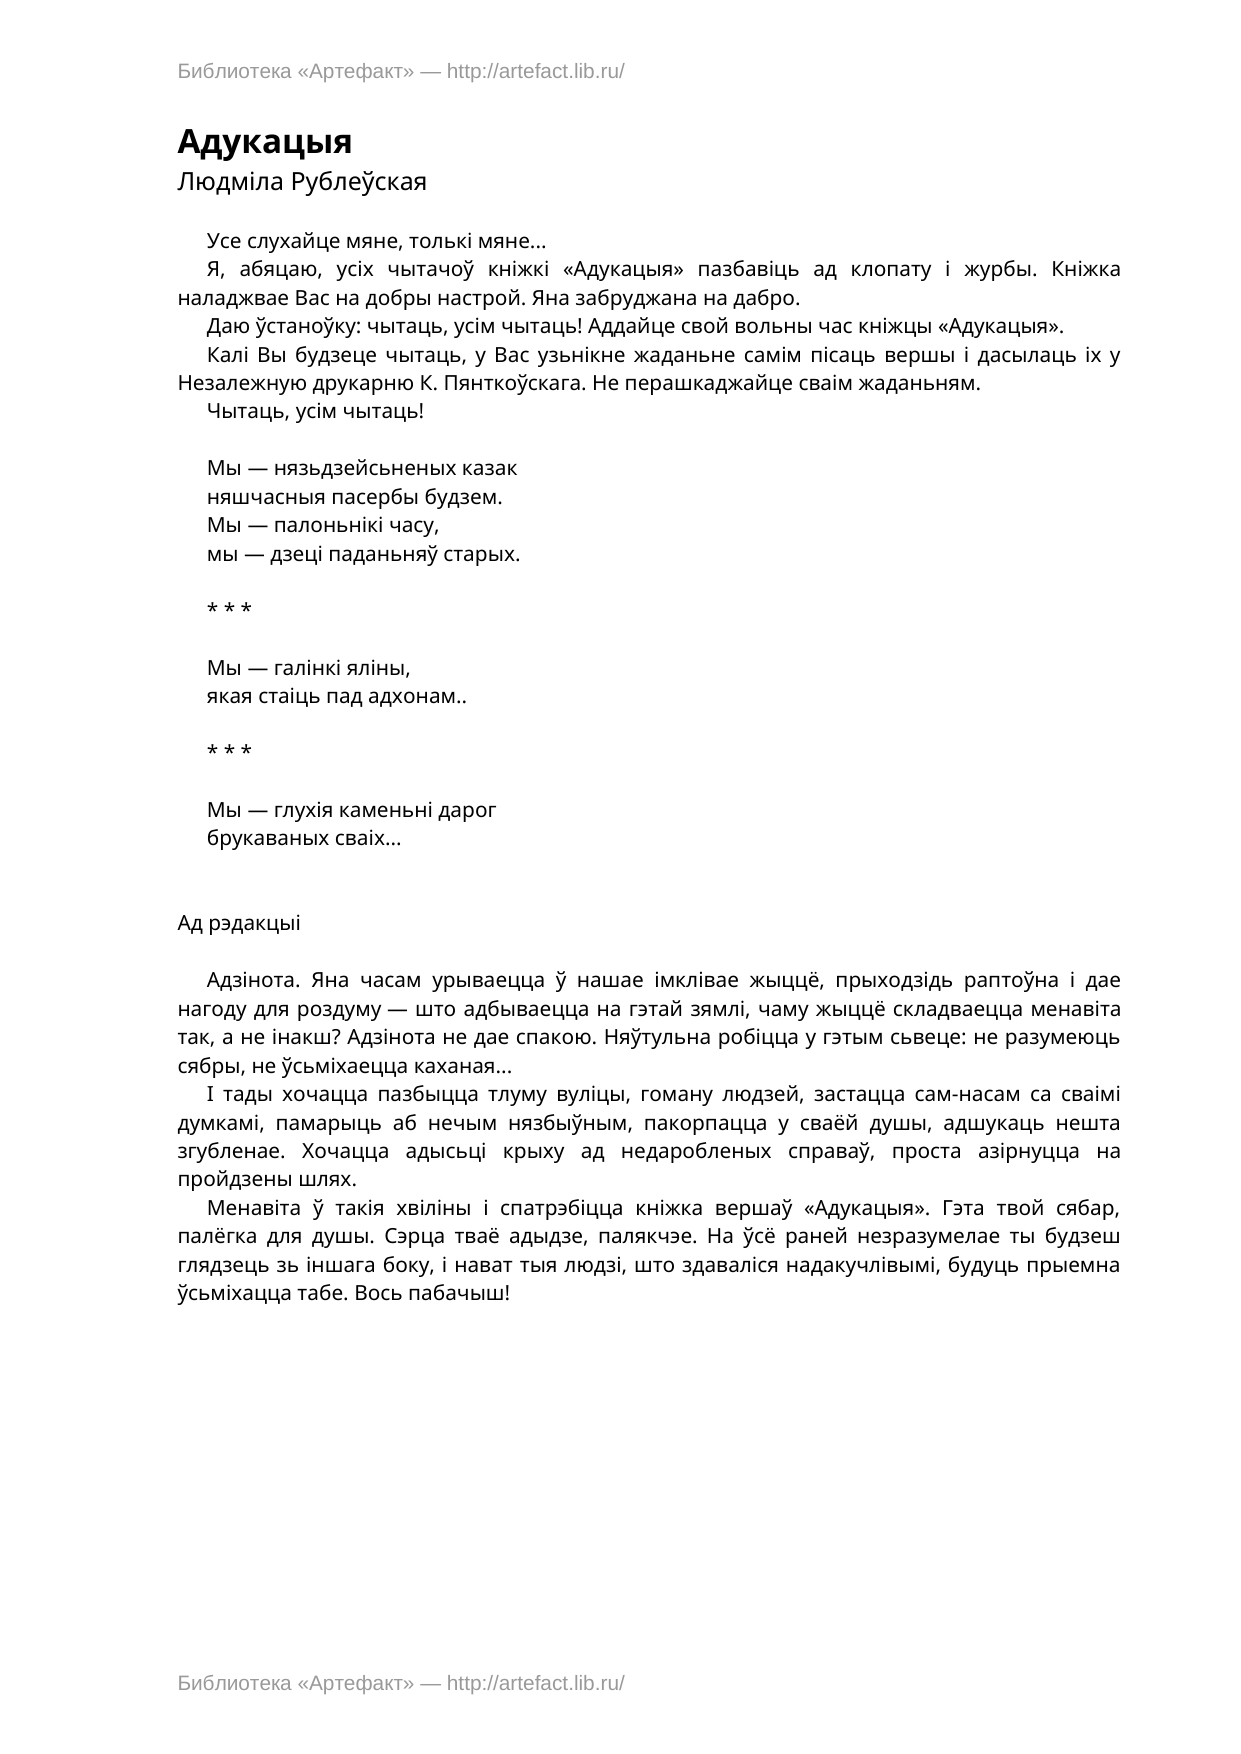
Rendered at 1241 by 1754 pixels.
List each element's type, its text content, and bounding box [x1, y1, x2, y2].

text * * * [177, 596, 1122, 624]
text Мы — галінкі яліны, [177, 653, 1122, 681]
text Усе слухайце мяне, толькі мяне... [177, 226, 1122, 254]
text Мы — глухія каменьні дарог [177, 795, 1122, 823]
text Я, абяцаю, усіх чытачоў кніжкі «Адукацыя» пазбавіць ад клопату і журбы. Кніжка наладжвае Вас на добры настрой. Яна забруджана на дабро. [177, 254, 1122, 311]
text Калі Вы будзеце чытаць, у Вас узьнікне жаданьне самім пісаць вершы і дасылаць іх у Незалежную друкарню К. Пянткоўскага. Не перашкаджайце сваім жаданьням. [177, 340, 1122, 397]
text Мы — палоньнікі часу, [177, 510, 1122, 539]
text І тады хочацца пазбыцца тлуму вуліцы, гоману людзей, застацца сам-насам са сваімі думкамі, памарыць аб нечым нязбыўным, пакорпацца у сваёй душы, адшукаць нешта згубленае. Хочацца адысьці крыху ад недаробленых справаў, проста азірнуцца на пройдзены шлях. [177, 1079, 1122, 1193]
subtitle Ад рэдакцыі [177, 908, 1122, 937]
text няшчасныя пасербы будзем. [177, 482, 1122, 510]
text Чытаць, усім чытаць! [177, 397, 1122, 425]
text брукаваных сваіх... [177, 823, 1122, 852]
subtitle Людміла Рублеўская [177, 163, 1122, 198]
text Адзінота. Яна часам урываецца ў нашае імклівае жыццё, прыходзідь раптоўна і дае нагоду для роздуму — што адбываецца на гэтай зямлі, чаму жыццё складваецца менавіта так, а не інакш? Адзінота не дае спакою. Няўтульна робіцца у гэтым сьвеце: не разумеюць сябры, не ўсьміхаецца каханая... [177, 965, 1122, 1079]
text Менавіта ў такія хвіліны і спатрэбіцца кніжка вершаў «Адукацыя». Гэта твой сябар, палёгка для душы. Сэрца тваё адыдзе, палякчэе. На ўсё раней незразумелае ты будзеш глядзець зь іншага боку, і нават тыя людзі, што здаваліся надакучлівымі, будуць прыемна ўсьміхацца табе. Вось пабачыш! [177, 1193, 1122, 1307]
subtitle Адукацыя [177, 118, 1122, 163]
text мы — дзеці паданьняў старых. [177, 539, 1122, 567]
text якая стаіць пад адхонам.. [177, 681, 1122, 709]
text * * * [177, 738, 1122, 766]
text Мы — нязьдзейсьненых казак [177, 453, 1122, 482]
text Даю ўстаноўку: чытаць, усім чытаць! Аддайце свой вольны час кніжцы «Адукацыя». [177, 311, 1122, 340]
